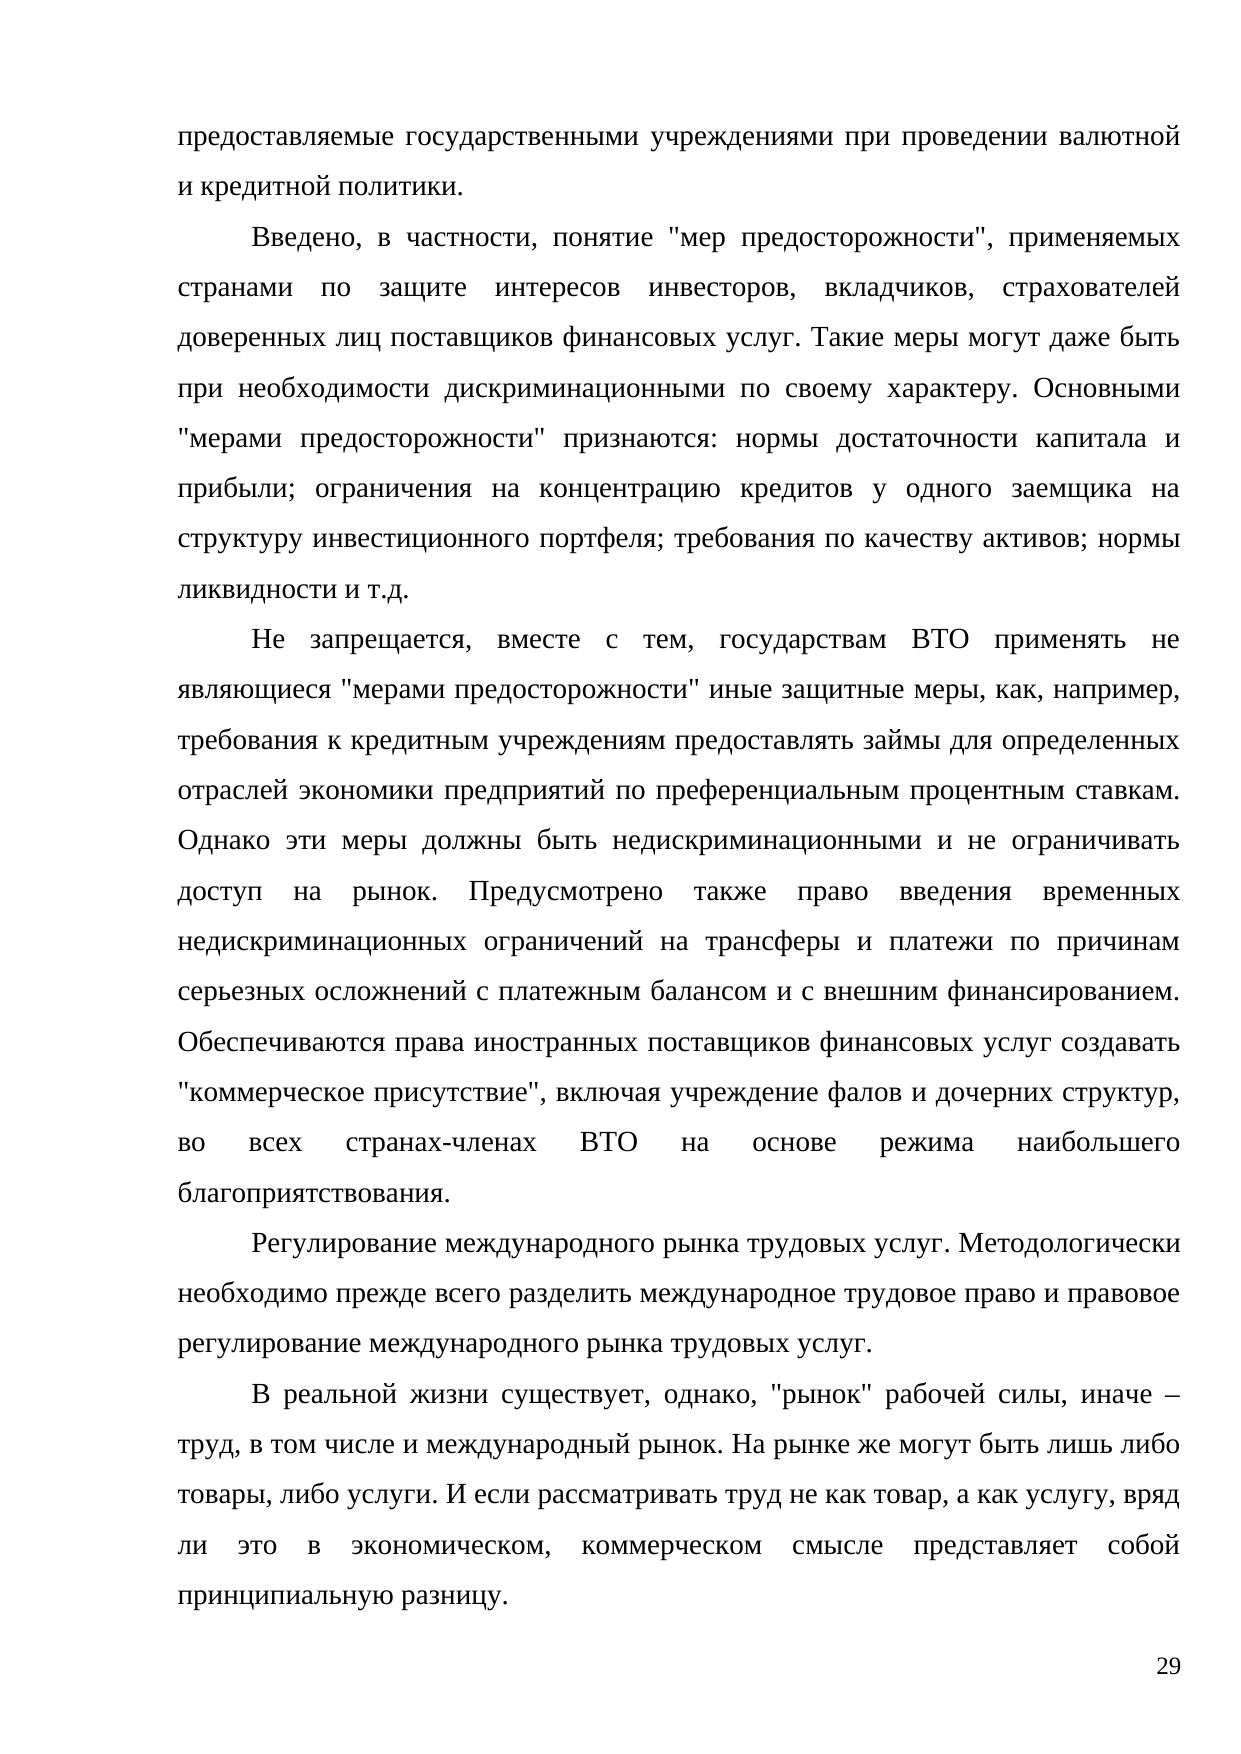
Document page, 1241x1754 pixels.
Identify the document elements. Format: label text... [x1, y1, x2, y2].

text Регулирование международного рынка трудовых услуг. Методологически необходимо прежде всего разделить международное трудовое право и правовое регулирование международного рынка трудовых услуг. [177, 1225, 1181, 1359]
text Не запрещается, вместе с тем, государствам ВТО применять не являющиеся "мерами предосторожности" иные защитные меры, как, например, требования к кредитным учреждениям предоставлять займы для определенных отраслей экономики предприятий по преференциальным процентным ставкам. Однако эти меры должны быть недискриминационными и не ограничивать доступ на рынок. Предусмотрено также право введения временных недискриминационных ограничений на трансферы и платежи по причинам серьезных осложнений с платежным балансом и с внешним финансированием. Обеспечиваются права иностранных поставщиков финансовых услуг создавать "коммерческое присутствие", включая учреждение фалов и дочерних структур, во всех странах-членах ВТО на основе режима наибольшего благоприятствования. [177, 621, 1181, 1208]
text Введено, в частности, понятие "мер предосторожности", применяемых странами по защите интересов инвесторов, вкладчиков, страхователей доверенных лиц поставщиков финансовых услуг. Такие меры могут даже быть при необходимости дискриминационными по своему характеру. Основными "мерами предосторожности" признаются: нормы достаточности капитала и прибыли; ограничения на концентрацию кредитов у одного заемщика на структуру инвестиционного портфеля; требования по качеству активов; нормы ликвидности и т.д. [177, 219, 1181, 604]
text В реальной жизни существует, однако, "рынок" рабочей силы, иначе – труд, в том числе и международный рынок. На рынке же могут быть лишь либо товары, либо услуги. И если рассматривать труд не как товар, а как услугу, вряд ли это в экономическом, коммерческом смысле представляет собой принципиальную разницу. [177, 1376, 1181, 1611]
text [177, 118, 1181, 202]
